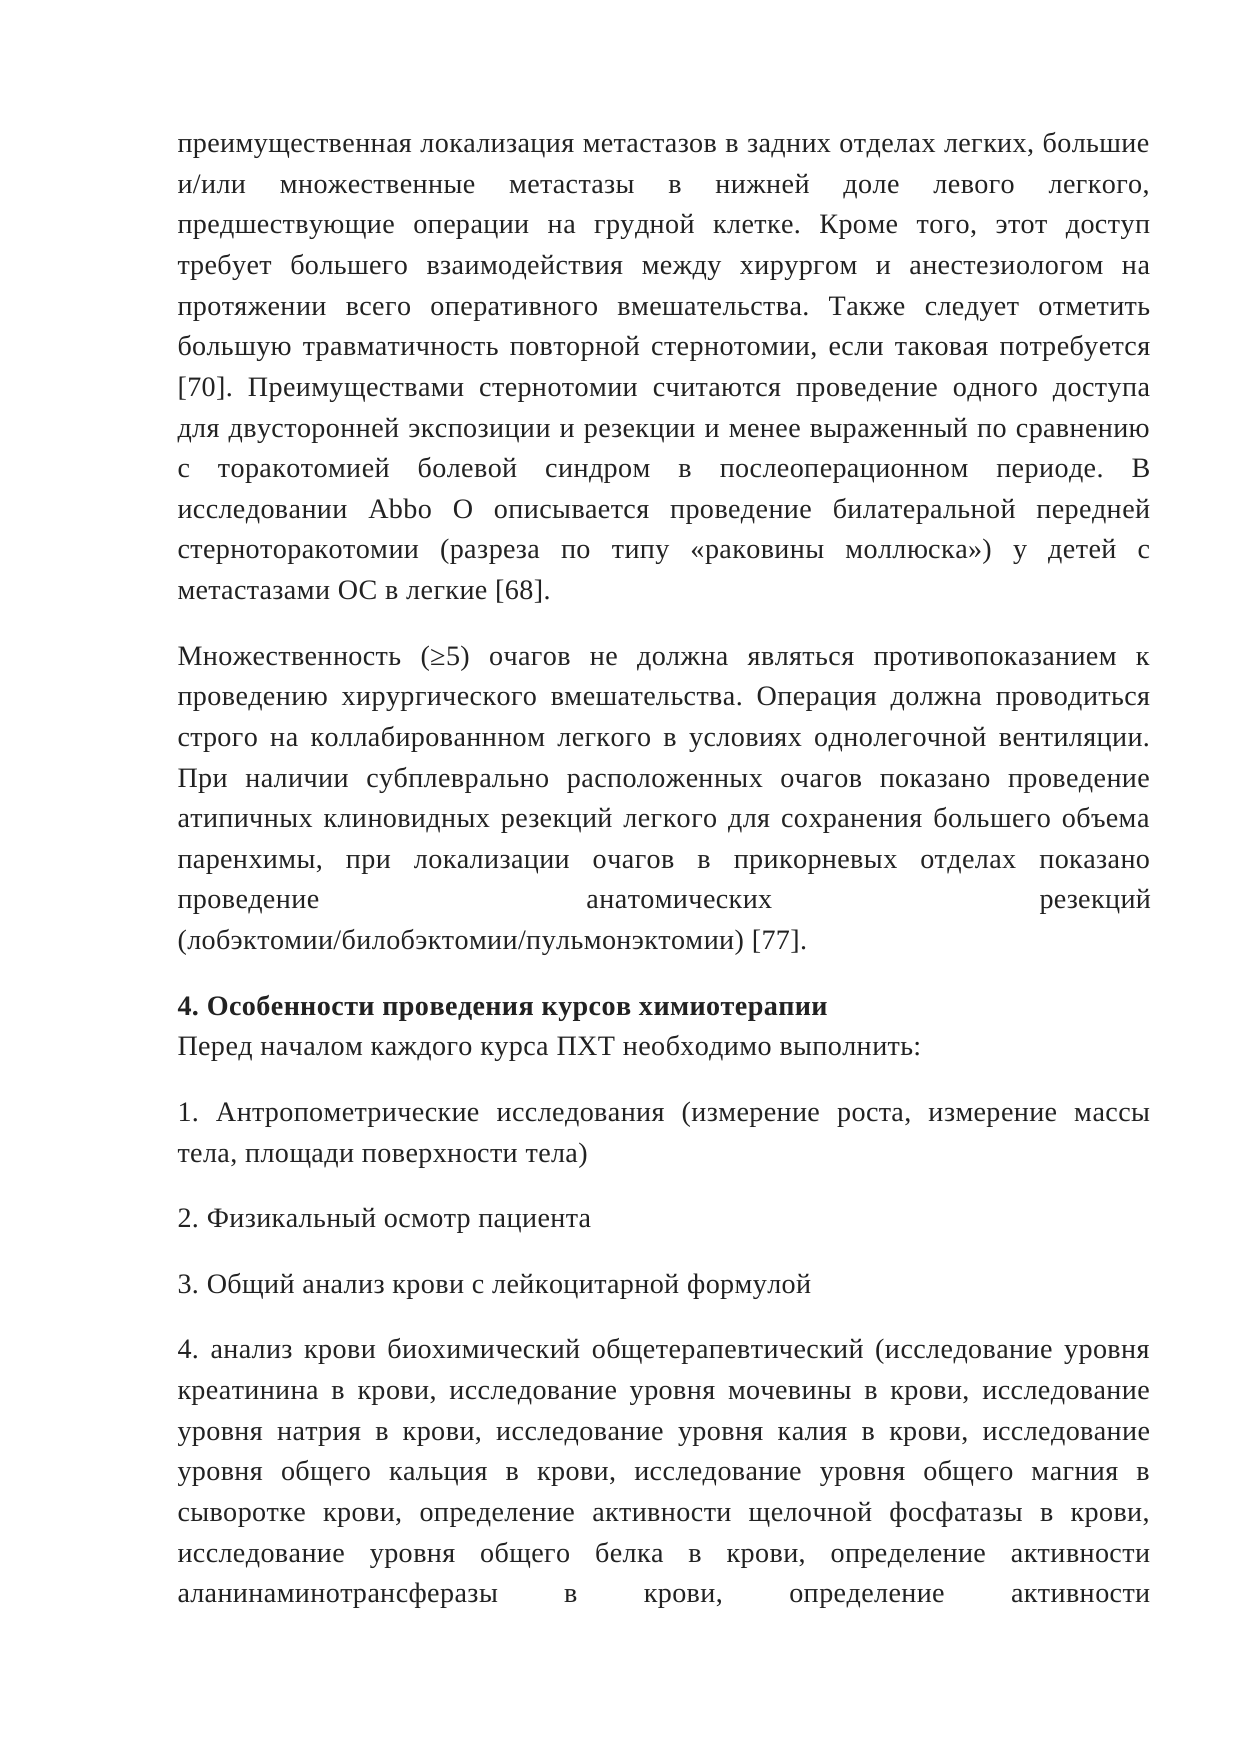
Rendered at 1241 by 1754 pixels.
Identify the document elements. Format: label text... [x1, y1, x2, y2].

text 4. Особенности проведения курсов химиотерапии [177, 981, 1152, 1021]
text Перед началом каждого курса ПХТ необходимо выполнить: [177, 1021, 1152, 1062]
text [177, 118, 1152, 606]
text 2. Физикальный осмотр пациента [177, 1193, 1152, 1234]
text 3. Общий анализ крови с лейкоцитарной формулой [177, 1259, 1152, 1299]
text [177, 1324, 1152, 1609]
text Множественность (≥5) очагов не должна являться противопоказанием к проведению хирургического вмешательства. Операция должна проводиться строго на коллабированнном легкого в условиях однолегочной вентиляции. При наличии субплеврально расположенных очагов показано проведение атипичных клиновидных резекций легкого для сохранения большего объема паренхимы, при локализации очагов в прикорневых отделах показано проведение анатомических резекций (лобэктомии/билобэктомии/пульмонэктомии) [77]. [177, 631, 1152, 956]
text 1. Антропометрические исследования (измерение роста, измерение массы тела, площади поверхности тела) [177, 1087, 1152, 1168]
